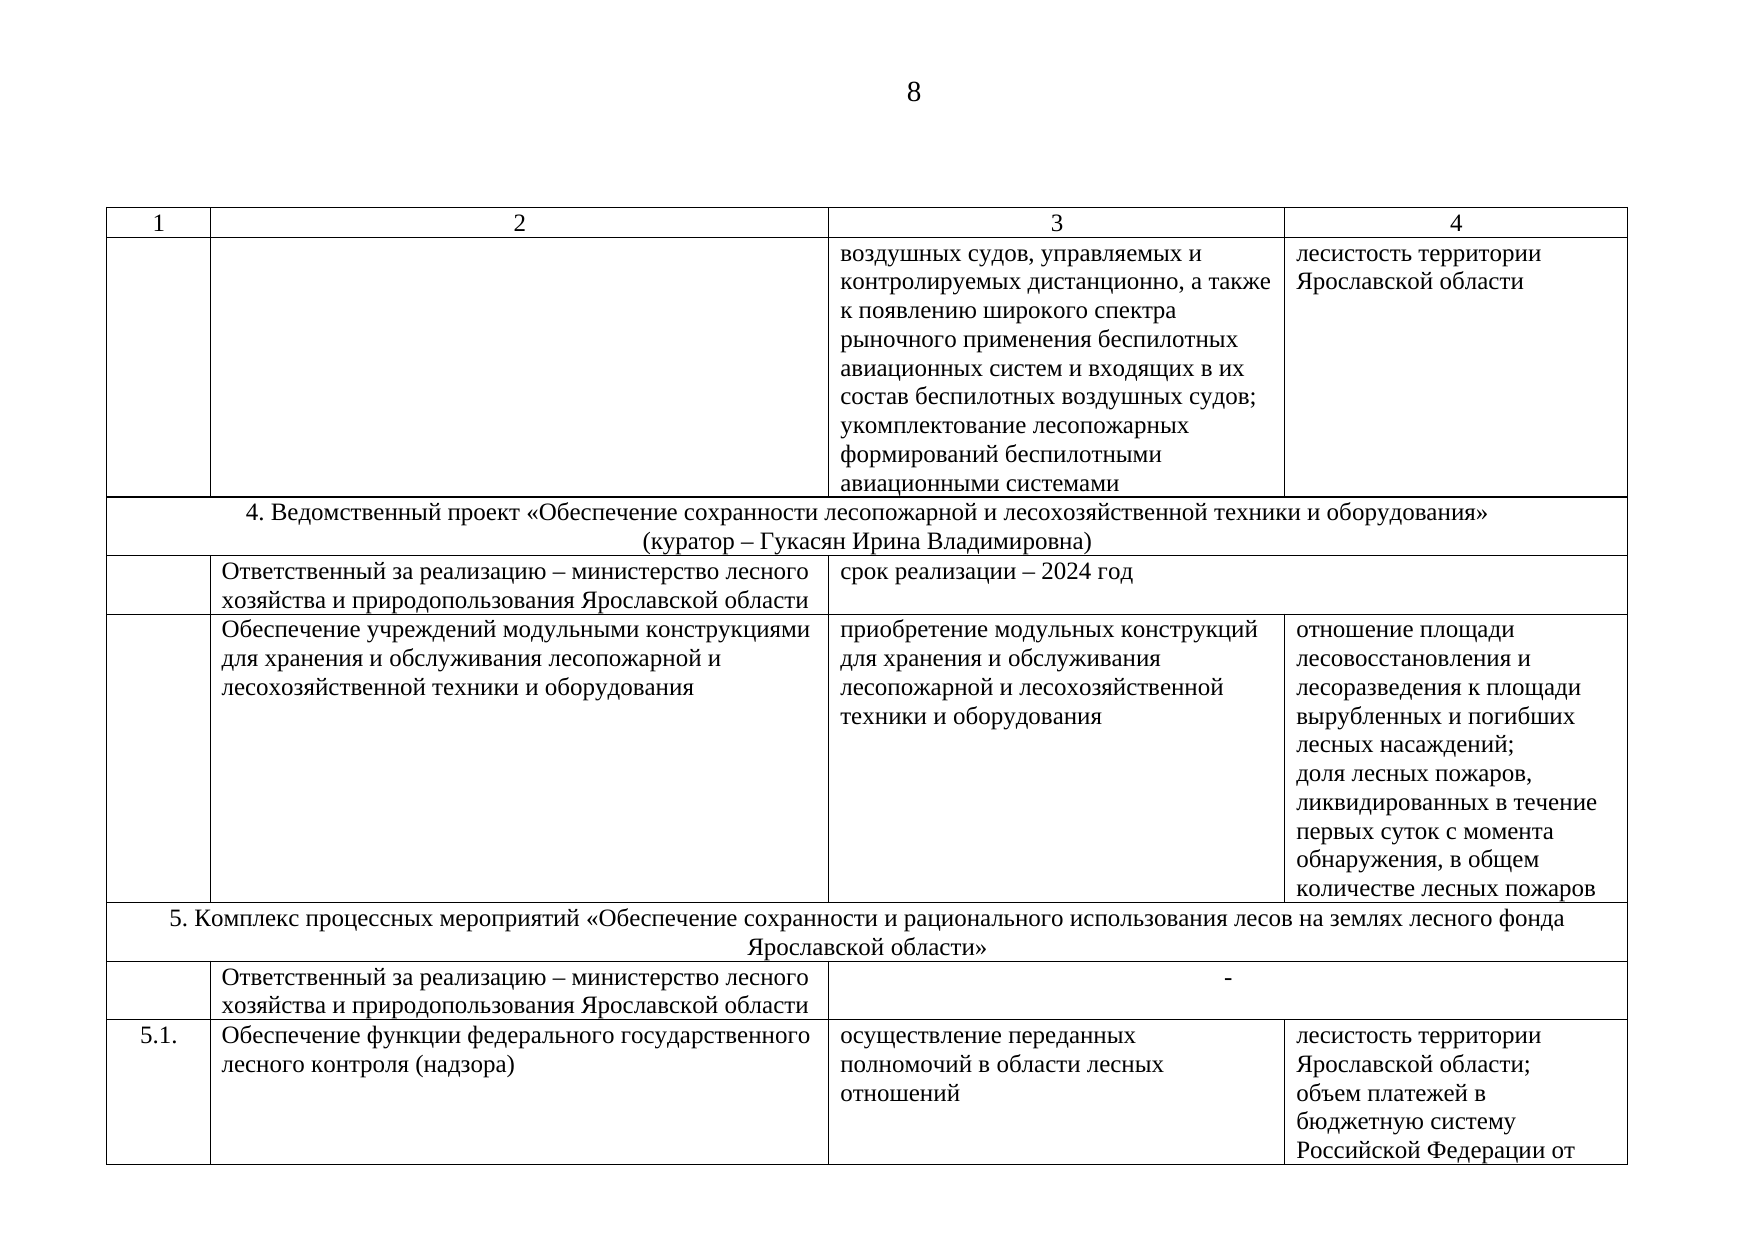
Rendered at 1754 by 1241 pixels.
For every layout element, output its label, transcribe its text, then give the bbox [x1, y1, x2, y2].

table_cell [1285, 238, 1627, 496]
table_cell приобретение модульных конструкций для хранения и обслуживания лесопожарной и лесохозяйственной техники и оборудования [829, 615, 1284, 902]
table_cell отношение площади лесовосстановления и лесоразведения к площади вырубленных и погибших лесных насаждений; доля лесных пожаров, ликвидированных в течение первых суток с момента обнаружения, в общем количестве лесных пожаров [1285, 615, 1627, 902]
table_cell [829, 1020, 1284, 1164]
table_cell срок реализации – 2024 год [829, 556, 1627, 613]
table_header 2 [211, 208, 828, 237]
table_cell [829, 238, 1284, 496]
table_cell [107, 238, 210, 496]
table_header 4 [1285, 208, 1627, 237]
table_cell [211, 1020, 828, 1164]
table_cell [107, 962, 210, 1019]
table_cell [107, 556, 210, 613]
table_cell Обеспечение учреждений модульными конструкциями для хранения и обслуживания лесопожарной и лесохозяйственной техники и оборудования [211, 615, 828, 902]
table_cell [1285, 1020, 1627, 1164]
table_cell [107, 615, 210, 902]
table_header 3 [829, 208, 1284, 237]
table_cell 4. Ведомственный проект «Обеспечение сохранности лесопожарной и лесохозяйственной техники и оборудования» (куратор – Гукасян Ирина Владимировна) [107, 498, 1627, 555]
table_cell 5. Комплекс процессных мероприятий «Обеспечение сохранности и рационального использования лесов на землях лесного фонда Ярославской области» [107, 903, 1627, 961]
table_header 1 [107, 208, 210, 237]
table_cell Ответственный за реализацию – министерство лесного хозяйства и природопользования Ярославской области [211, 962, 828, 1019]
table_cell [211, 238, 828, 496]
table_cell Ответственный за реализацию – министерство лесного хозяйства и природопользования Ярославской области [211, 556, 828, 613]
table_cell 5.1. [107, 1020, 210, 1164]
table_cell - [829, 962, 1627, 1019]
